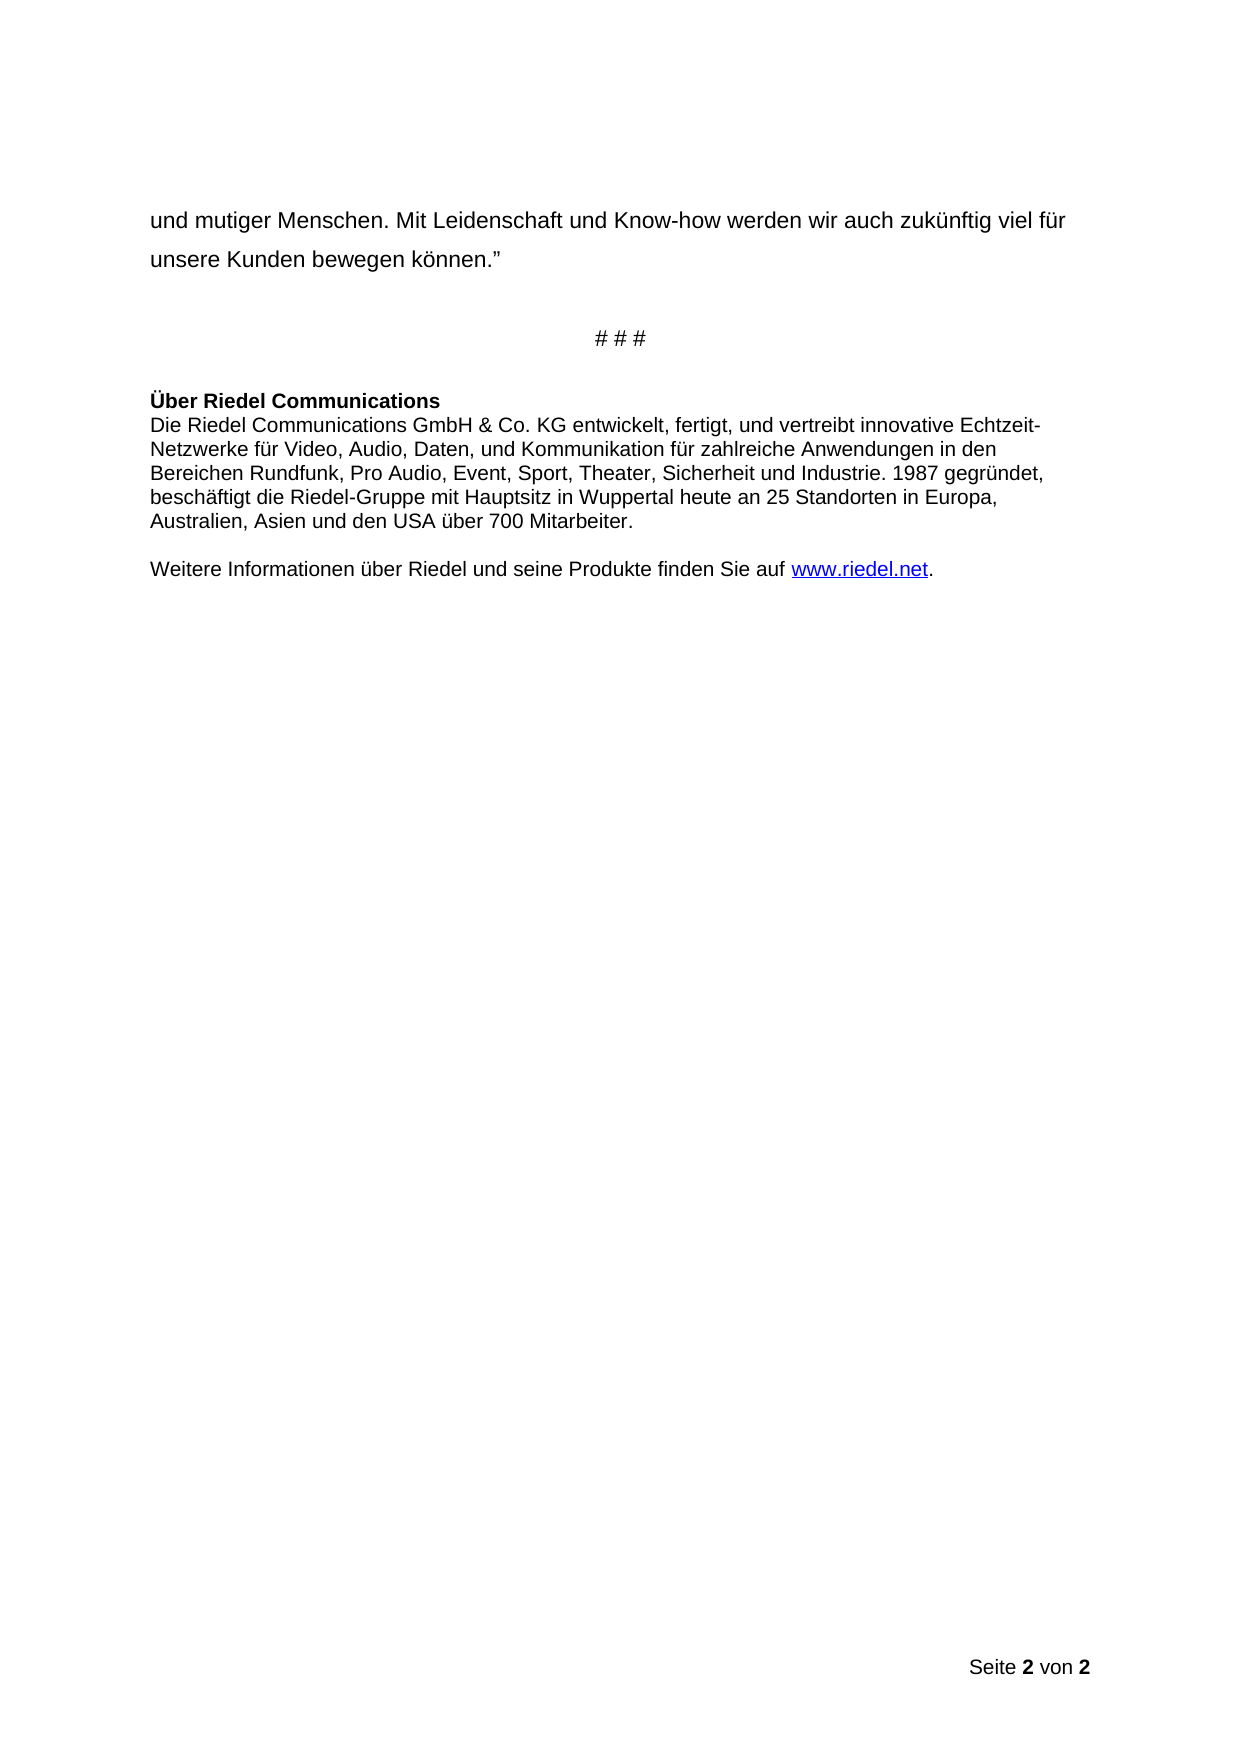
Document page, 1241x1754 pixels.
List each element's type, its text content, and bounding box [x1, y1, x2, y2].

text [150, 207, 1090, 273]
text Über Riedel Communications [150, 389, 1090, 413]
text # # # [150, 325, 1090, 352]
text Die Riedel Communications GmbH & Co. KG entwickelt, fertigt, und vertreibt innovative Echtzeit-Netzwerke für Video, Audio, Daten, und Kommunikation für zahlreiche Anwendungen in den Bereichen Rundfunk, Pro Audio, Event, Sport, Theater, Sicherheit und Industrie. 1987 gegründet, beschäftigt die Riedel-Gruppe mit Hauptsitz in Wuppertal heute an 25 Standorten in Europa, Australien, Asien und den USA über 700 Mitarbeiter. [150, 413, 1090, 532]
text Weitere Informationen über Riedel und seine Produkte finden Sie auf www.riedel.net. [150, 532, 1090, 580]
